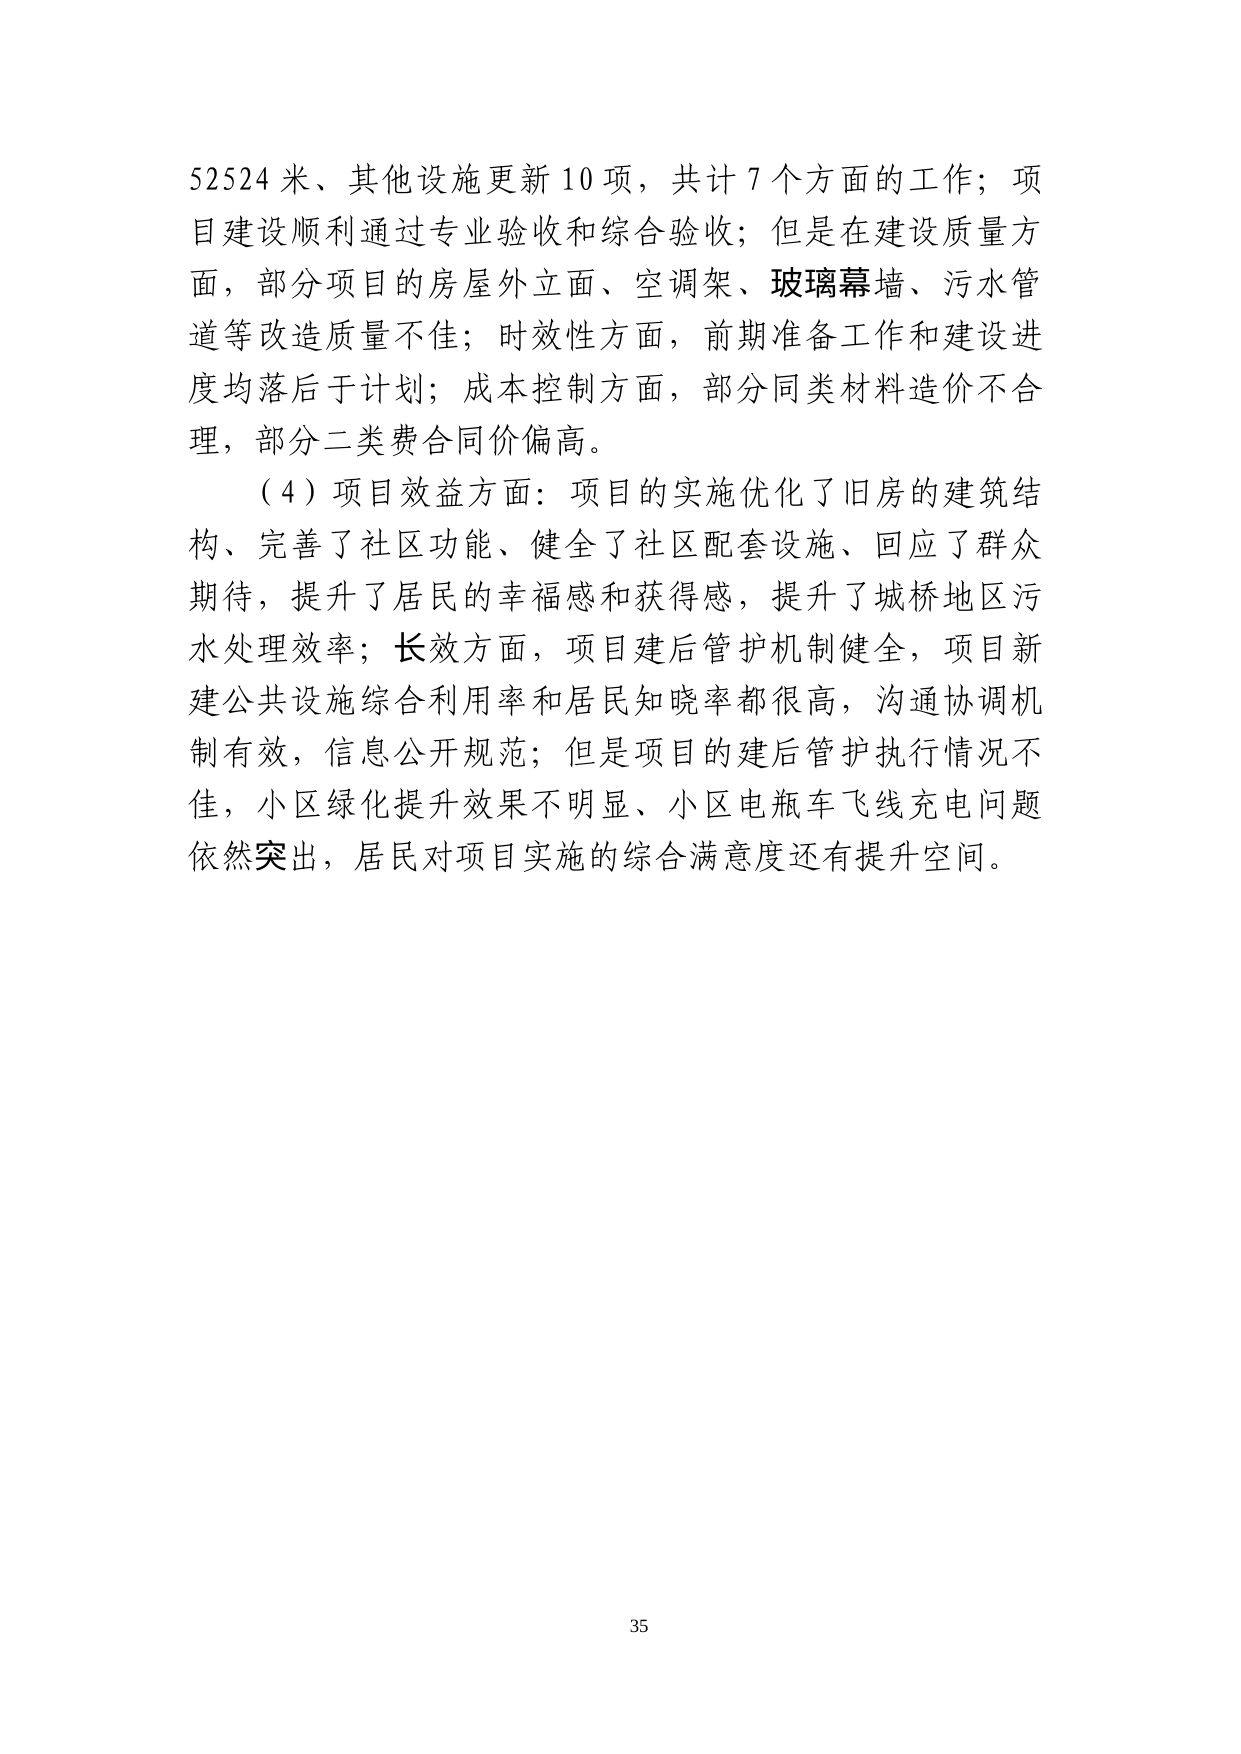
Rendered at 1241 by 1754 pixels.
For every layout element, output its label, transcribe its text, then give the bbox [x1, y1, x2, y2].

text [187, 150, 1044, 462]
text （4）项目效益方面：项目的实施优化了旧房的建筑结构、完善了社区功能、健全了社区配套设施、回应了群众期待，提升了居民的幸福感和获得感，提升了城桥地区污水处理效率；长效方面，项目建后管护机制健全，项目新建公共设施综合利用率和居民知晓率都很高，沟通协调机制有效，信息公开规范；但是项目的建后管护执行情况不佳，小区绿化提升效果不明显、小区电瓶车飞线充电问题依然突出，居民对项目实施的综合满意度还有提升空间。 [187, 462, 1044, 879]
